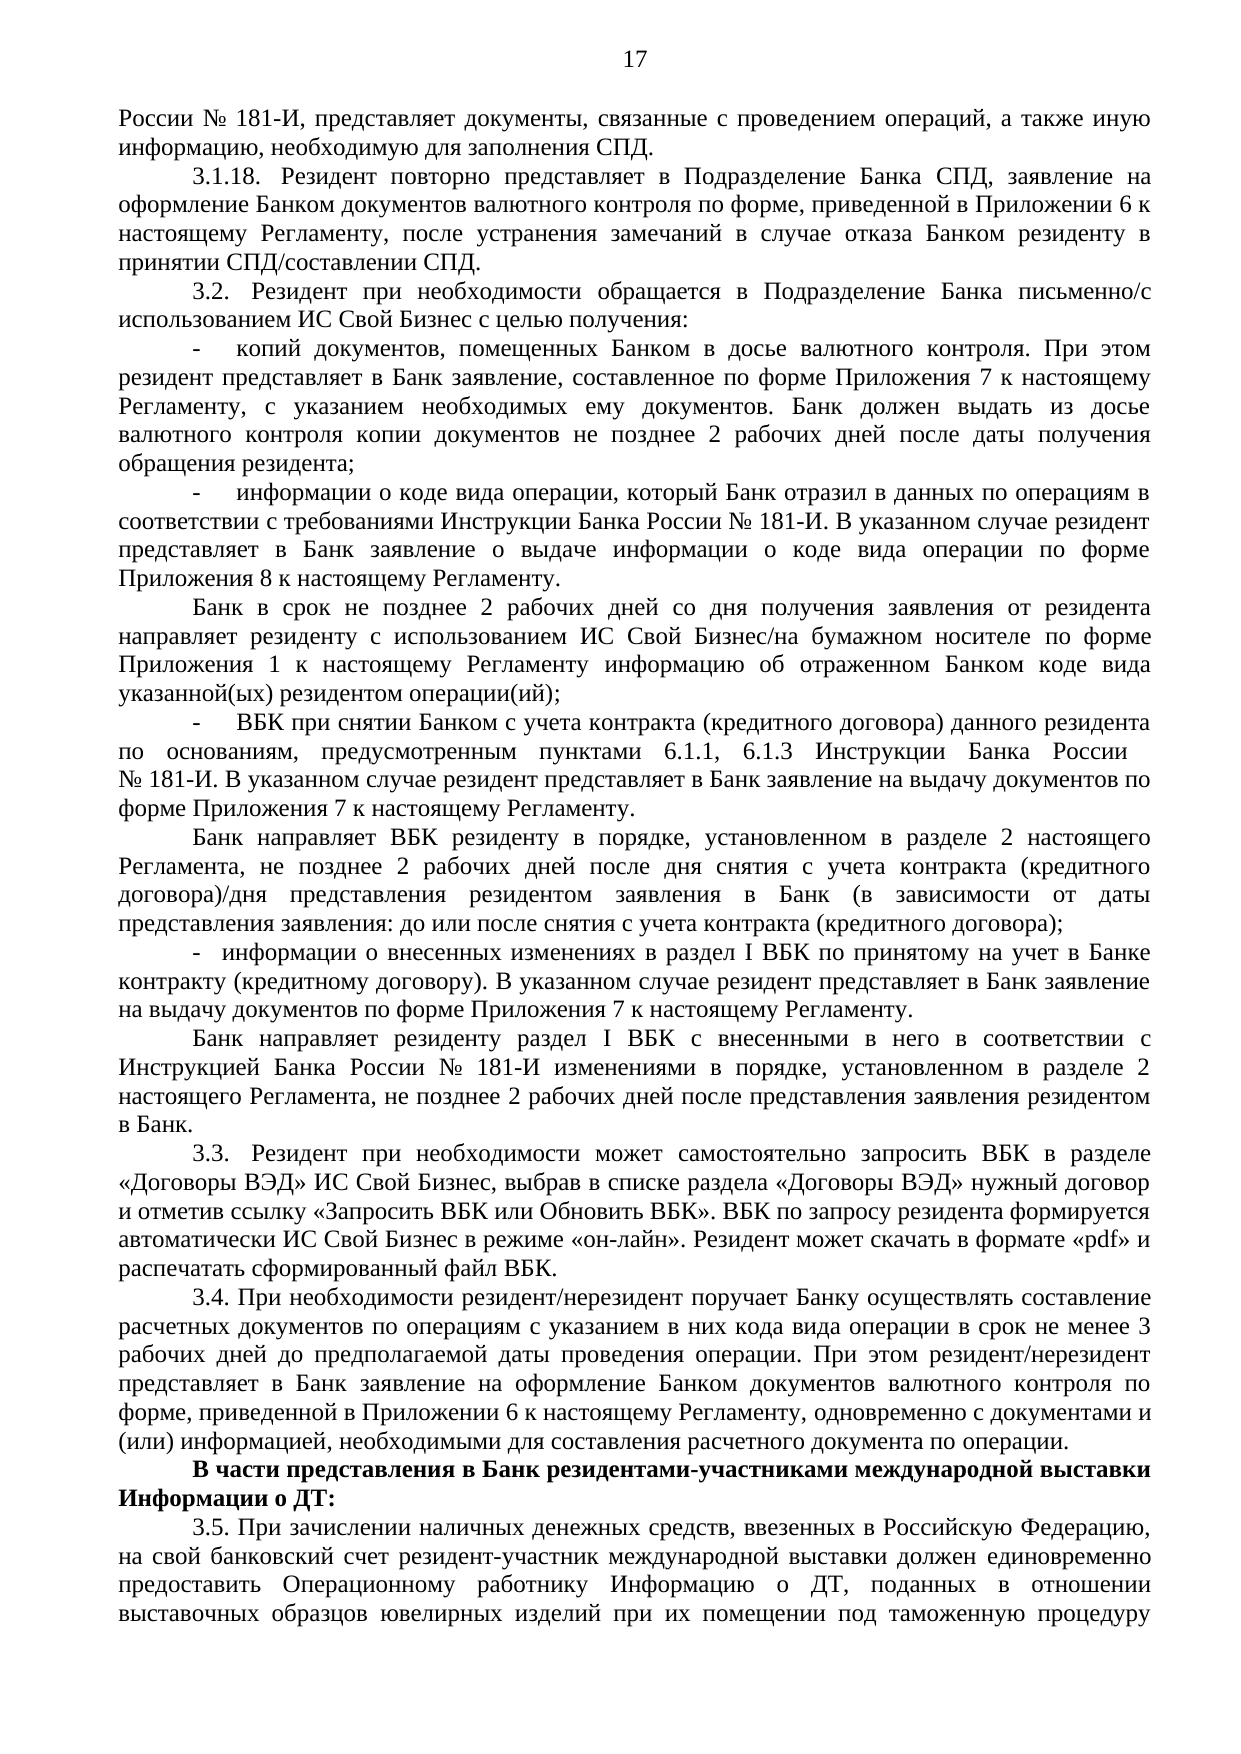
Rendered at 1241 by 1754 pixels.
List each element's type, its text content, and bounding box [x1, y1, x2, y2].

text 3.1.18. Резидент повторно представляет в Подразделение Банка СПД, заявление на оформление Банком документов валютного контроля по форме, приведенной в Приложении 6 к настоящему Регламенту, после устранения замечаний в случае отказа Банком резиденту в принятии СПД/составлении СПД. [118, 161, 1152, 276]
text В части представления в Банк резидентами-участниками международной выставки Информации о ДТ: [118, 1454, 1152, 1512]
text 3.2. Резидент при необходимости обращается в Подразделение Банка письменно/с использованием ИС Свой Бизнес с целью получения: [118, 276, 1152, 333]
text - информации о внесенных изменениях в раздел I ВБК по принятому на учет в Банке контракту (кредитному договору). В указанном случае резидент представляет в Банк заявление на выдачу документов по форме Приложения 7 к настоящему Регламенту. [118, 937, 1152, 1023]
text Банк в срок не позднее 2 рабочих дней со дня получения заявления от резидента направляет резиденту с использованием ИС Свой Бизнес/на бумажном носителе по форме Приложения 1 к настоящему Регламенту информацию об отраженном Банком коде вида указанной(ых) резидентом операции(ий); [118, 592, 1152, 707]
list информации о коде вида операции, который Банк отразил в данных по операциям в соответствии с требованиями Инструкции Банка России № 181-И. В указанном случае резидент представляет в Банк заявление о выдаче информации о коде вида операции по форме Приложения 8 к настоящему Регламенту. [118, 477, 1152, 592]
text 3.3. Резидент при необходимости может самостоятельно запросить ВБК в разделе «Договоры ВЭД» ИС Свой Бизнес, выбрав в списке раздела «Договоры ВЭД» нужный договор и отметив ссылку «Запросить ВБК или Обновить ВБК». ВБК по запросу резидента формируется автоматически ИС Свой Бизнес в режиме «он-лайн». Резидент может скачать в формате «pdf» и распечатать сформированный файл ВБК. [118, 1138, 1152, 1282]
text Банк направляет резиденту раздел I ВБК c внесенными в него в соответствии с Инструкцией Банка России № 181-И изменениями в порядке, установленном в разделе 2 настоящего Регламента, не позднее 2 рабочих дней после представления заявления резидентом в Банк. [118, 1023, 1152, 1138]
text - ВБК при снятии Банком с учета контракта (кредитного договора) данного резидента по основаниям, предусмотренным пунктами 6.1.1, 6.1.3 Инструкции Банка России № 181-И. В указанном случае резидент представляет в Банк заявление на выдачу документов по форме Приложения 7 к настоящему Регламенту. [118, 707, 1152, 822]
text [118, 1512, 1152, 1627]
text - копий документов, помещенных Банком в досье валютного контроля. При этом резидент представляет в Банк заявление, составленное по форме Приложения 7 к настоящему Регламенту, с указанием необходимых ему документов. Банк должен выдать из досье валютного контроля копии документов не позднее 2 рабочих дней после даты получения обращения резидента; [118, 333, 1152, 477]
text 3.4. При необходимости резидент/нерезидент поручает Банку осуществлять составление расчетных документов по операциям с указанием в них кода вида операции в срок не менее 3 рабочих дней до предполагаемой даты проведения операции. При этом резидент/нерезидент представляет в Банк заявление на оформление Банком документов валютного контроля по форме, приведенной в Приложении 6 к настоящему Регламенту, одновременно с документами и (или) информацией, необходимыми для составления расчетного документа по операции. [118, 1282, 1152, 1454]
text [118, 103, 1152, 161]
text Банк направляет ВБК резиденту в порядке, установленном в разделе 2 настоящего Регламента, не позднее 2 рабочих дней после дня снятия с учета контракта (кредитного договора)/дня представления резидентом заявления в Банк (в зависимости от даты представления заявления: до или после снятия с учета контракта (кредитного договора); [118, 822, 1152, 937]
